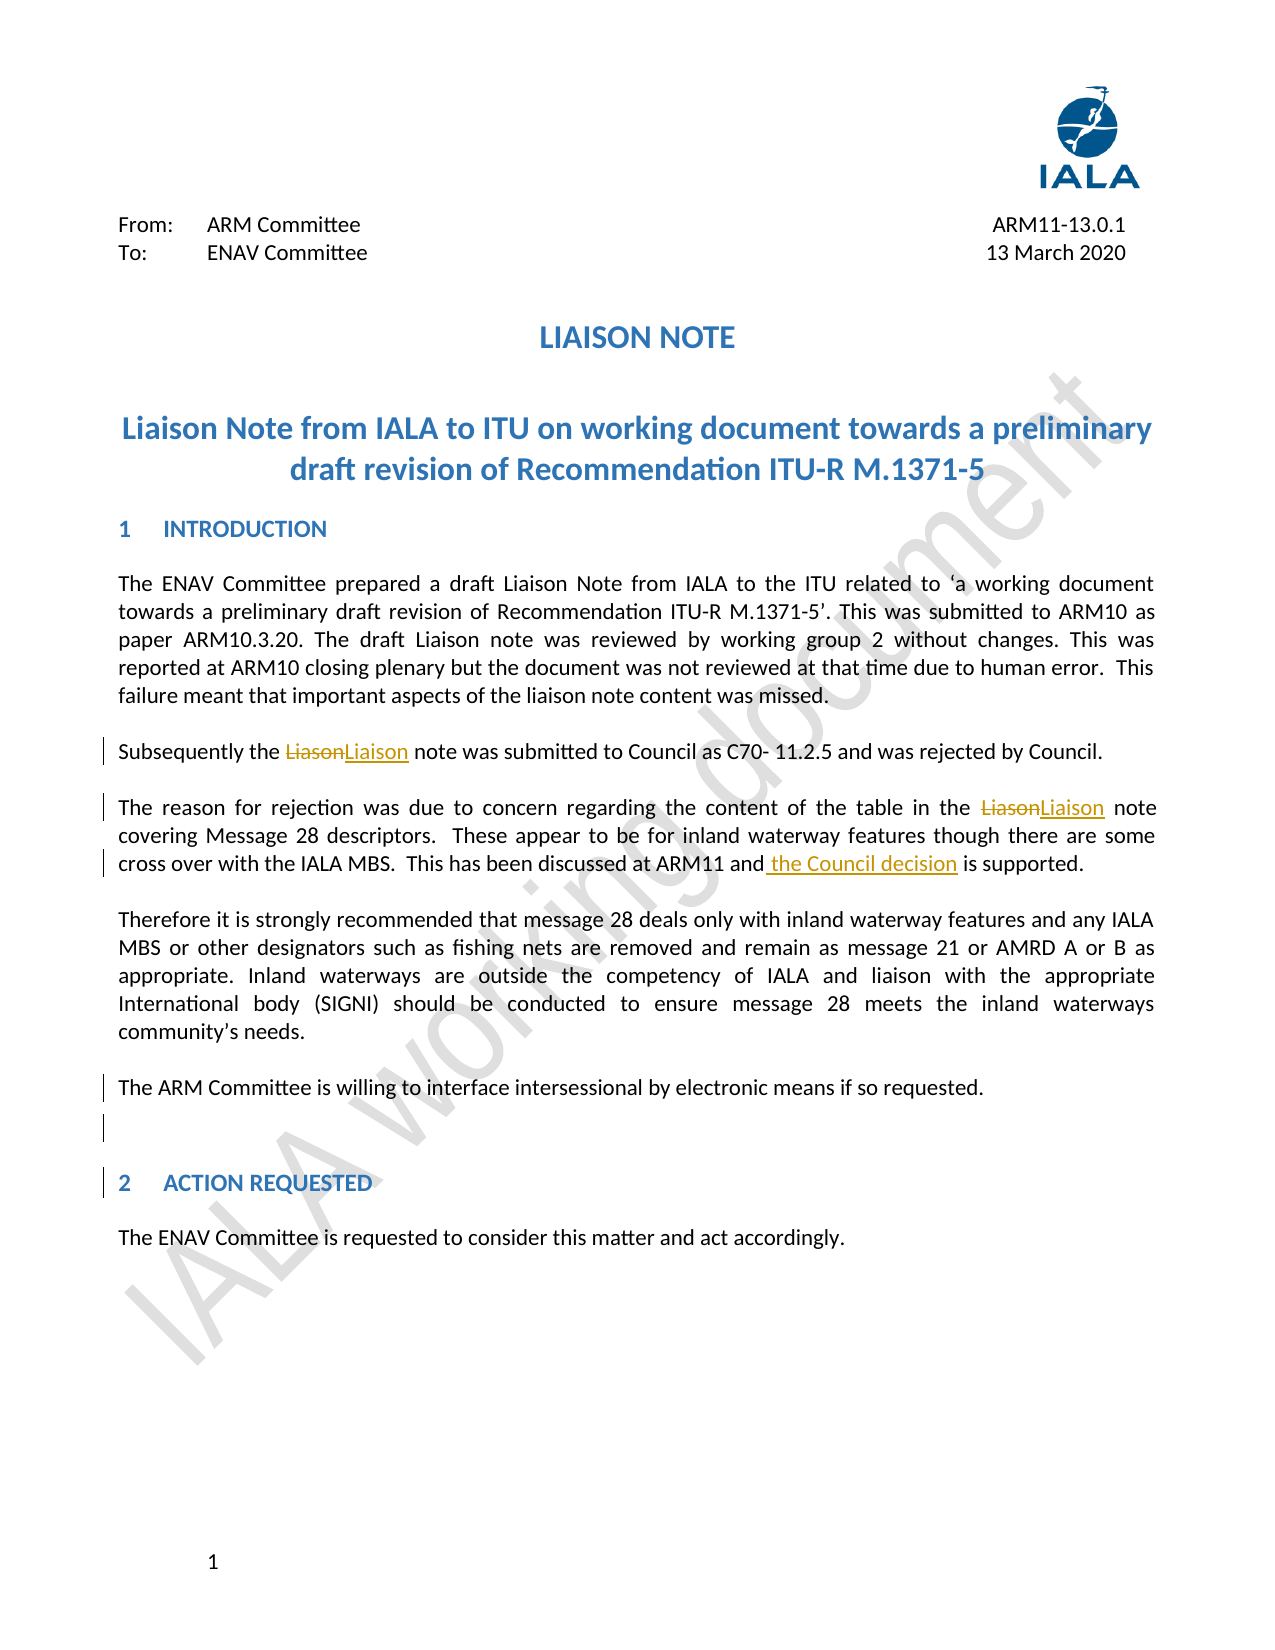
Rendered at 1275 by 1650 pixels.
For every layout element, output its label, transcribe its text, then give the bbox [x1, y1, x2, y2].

title Liaison Note from IALA to ITU on working document towards a preliminary draft revision of Recommendation ITU-R M.1371-5 [118, 407, 1157, 489]
text Subsequently the note was submitted to Council as C70- 11.2.5 and was rejected by Council. [118, 737, 1157, 765]
text Therefore it is strongly recommended that message 28 deals only with inland waterway features and any IALA MBS or other designators such as fishing nets are removed and remain as message 21 or AMRD A or B as appropriate. Inland waterways are outside the competency of IALA and liaison with the appropriate International body (SIGNI) should be conducted to ensure message 28 meets the inland waterways community’s needs. [118, 905, 1157, 1046]
subtitle ACTION REQUESTED [118, 1167, 1157, 1198]
text The reason for rejection was due to concern regarding the content of the table in the note covering Message 28 descriptors. These appear to be for inland waterway features though there are some cross over with the IALA MBS. This has been discussed at ARM11 and is supported. [118, 793, 1157, 877]
picture [1017, 75, 1157, 211]
text The ENAV Committee prepared a draft Liaison Note from IALA to the ITU related to ‘a working document towards a preliminary draft revision of Recommendation ITU-R M.1371-5’. This was submitted to ARM10 as paper ARM10.3.20. The draft Liaison note was reviewed by working group 2 without changes. This was reported at ARM10 closing plenary but the document was not reviewed at that time due to human error. This failure meant that important aspects of the liaison note content was missed. [118, 569, 1157, 709]
table_cell 13 March 2020 [568, 239, 1137, 266]
title LIAISON NOTE [118, 316, 1157, 357]
table_header ARM11-13.0.1 [568, 210, 1137, 238]
table_header From: ARM Committee [107, 210, 568, 238]
list The ENAV Committee is requested to consider this matter and act accordingly. [118, 1223, 1157, 1251]
table_cell To: ENAV Committee [107, 239, 568, 266]
subtitle INTRODUCTION [118, 514, 1157, 544]
list The ARM Committee is willing to interface intersessional by electronic means if so requested. [118, 1073, 1157, 1102]
